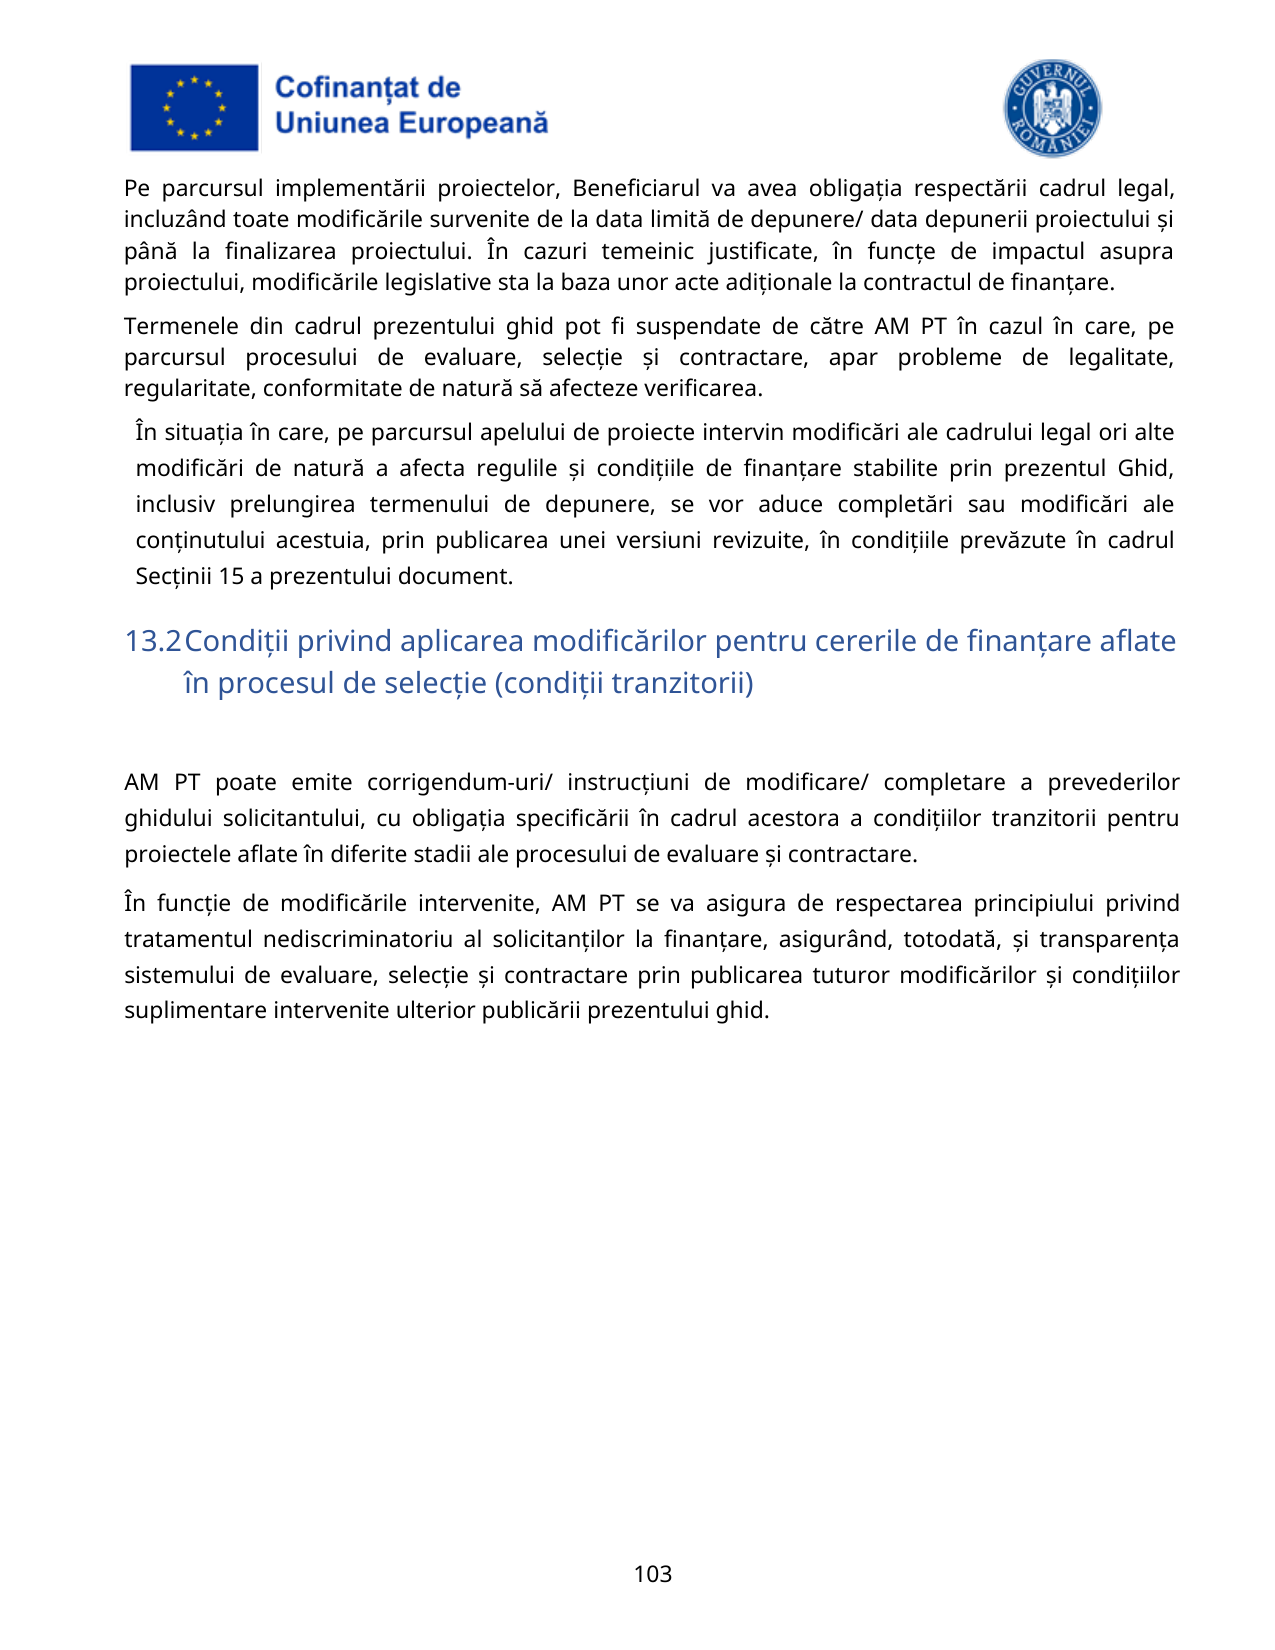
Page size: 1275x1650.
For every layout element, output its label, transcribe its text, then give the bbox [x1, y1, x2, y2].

picture [124, 59, 1104, 160]
text În funcție de modificările intervenite, AM PT se va asigura de respectarea principiului privind tratamentul nediscriminatoriu al solicitanților la finanțare, asigurând, totodată, și transparența sistemului de evaluare, selecție și contractare prin publicarea tuturor modificărilor și condițiilor suplimentare intervenite ulterior publicării prezentului ghid. [124, 887, 1181, 1026]
subtitle Condiții privind aplicarea modificărilor pentru cererile de finanțare aflate în procesul de selecție (condiții tranzitorii) [124, 620, 1181, 702]
text AM PT poate emite corrigendum-uri/ instrucțiuni de modificare/ completare a prevederilor ghidului solicitantului, cu obligația specificării în cadrul acestora a condițiilor tranzitorii pentru proiectele aflate în diferite stadii ale procesului de evaluare și contractare. [124, 766, 1181, 869]
